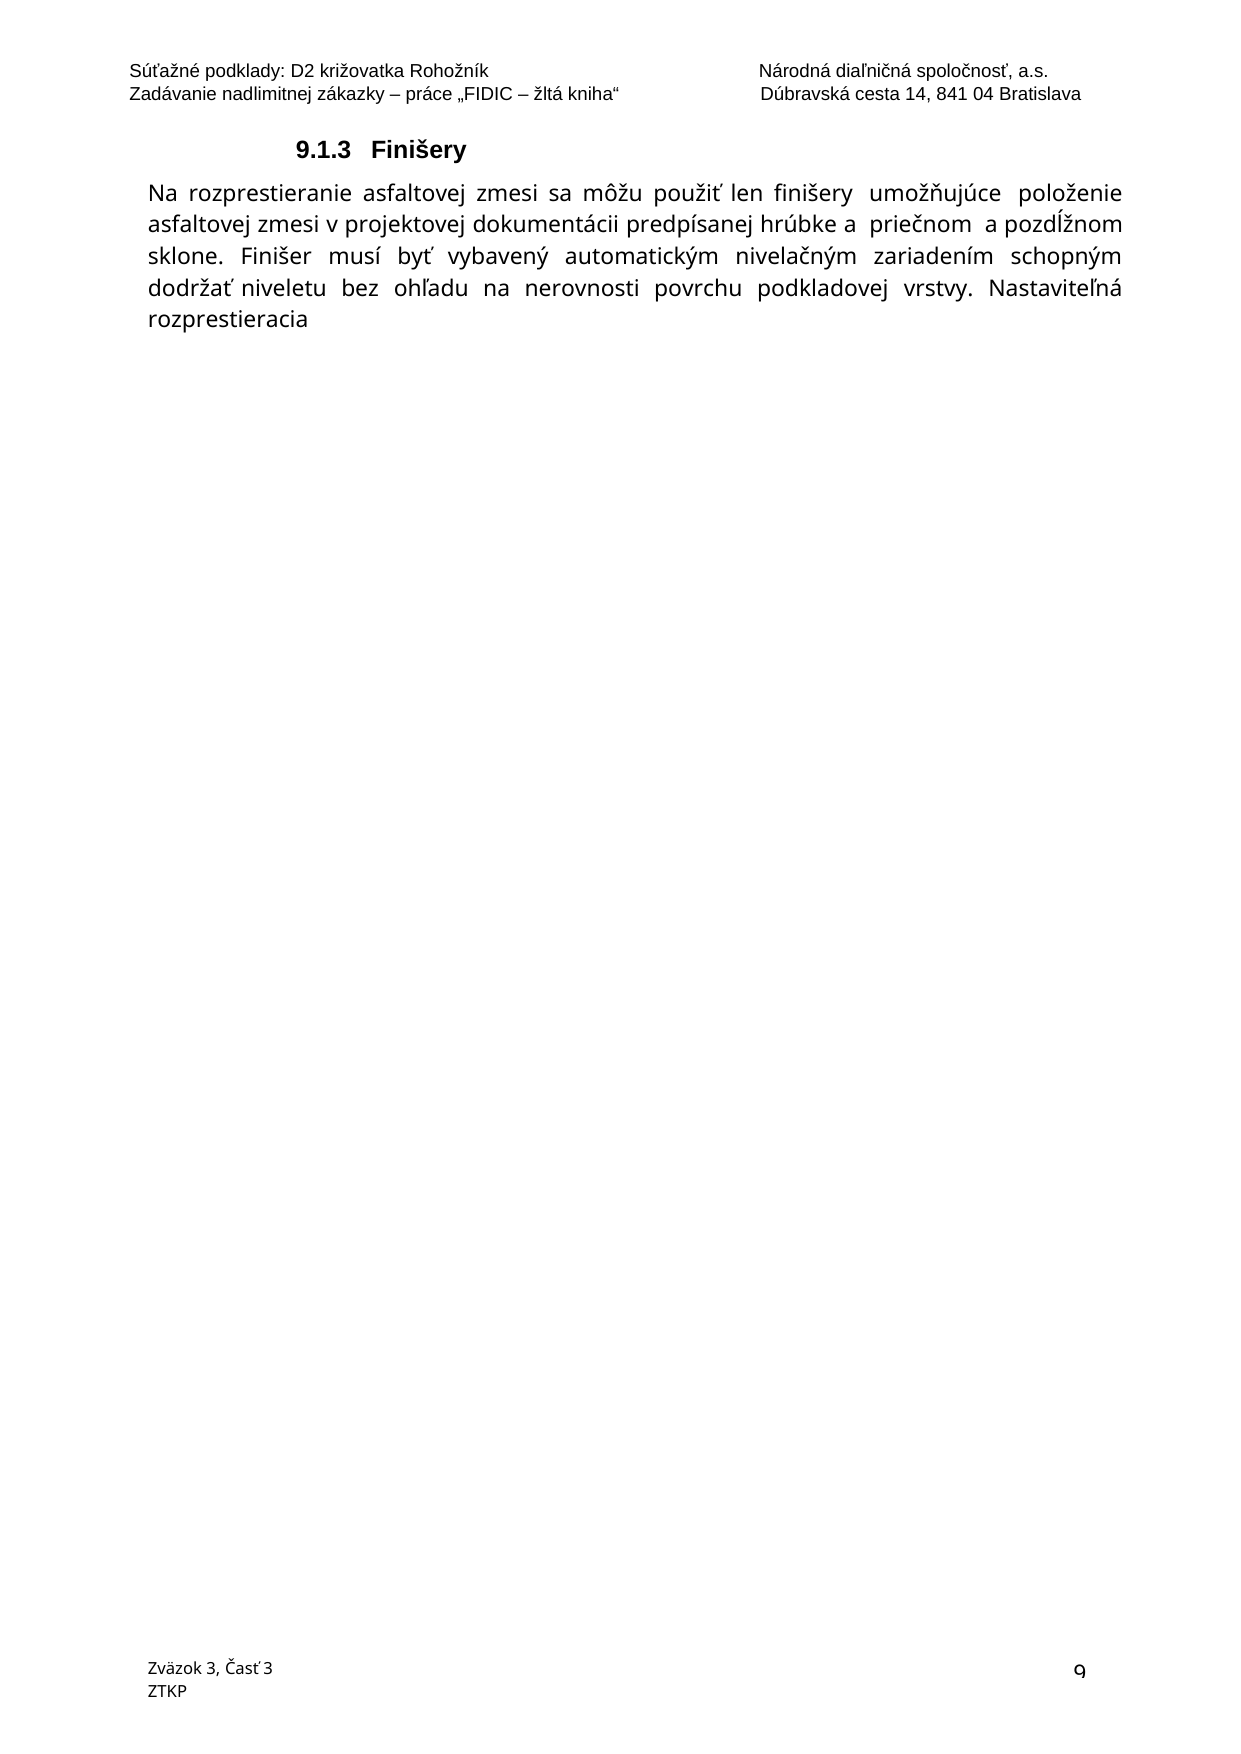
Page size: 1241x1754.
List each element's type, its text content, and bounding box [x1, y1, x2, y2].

subtitle Finišery [296, 135, 1134, 164]
text Na rozprestieranie asfaltovej zmesi sa môžu použiť len finišery umožňujúce položenie asfaltovej zmesi v projektovej dokumentácii predpísanej hrúbke a priečnom a pozdĺžnom sklone. Finišer musí byť vybavený automatickým nivelačným zariadením schopným dodržať niveletu bez ohľadu na nerovnosti povrchu podkladovej vrstvy. Nastaviteľná rozprestieracia [148, 177, 1123, 334]
